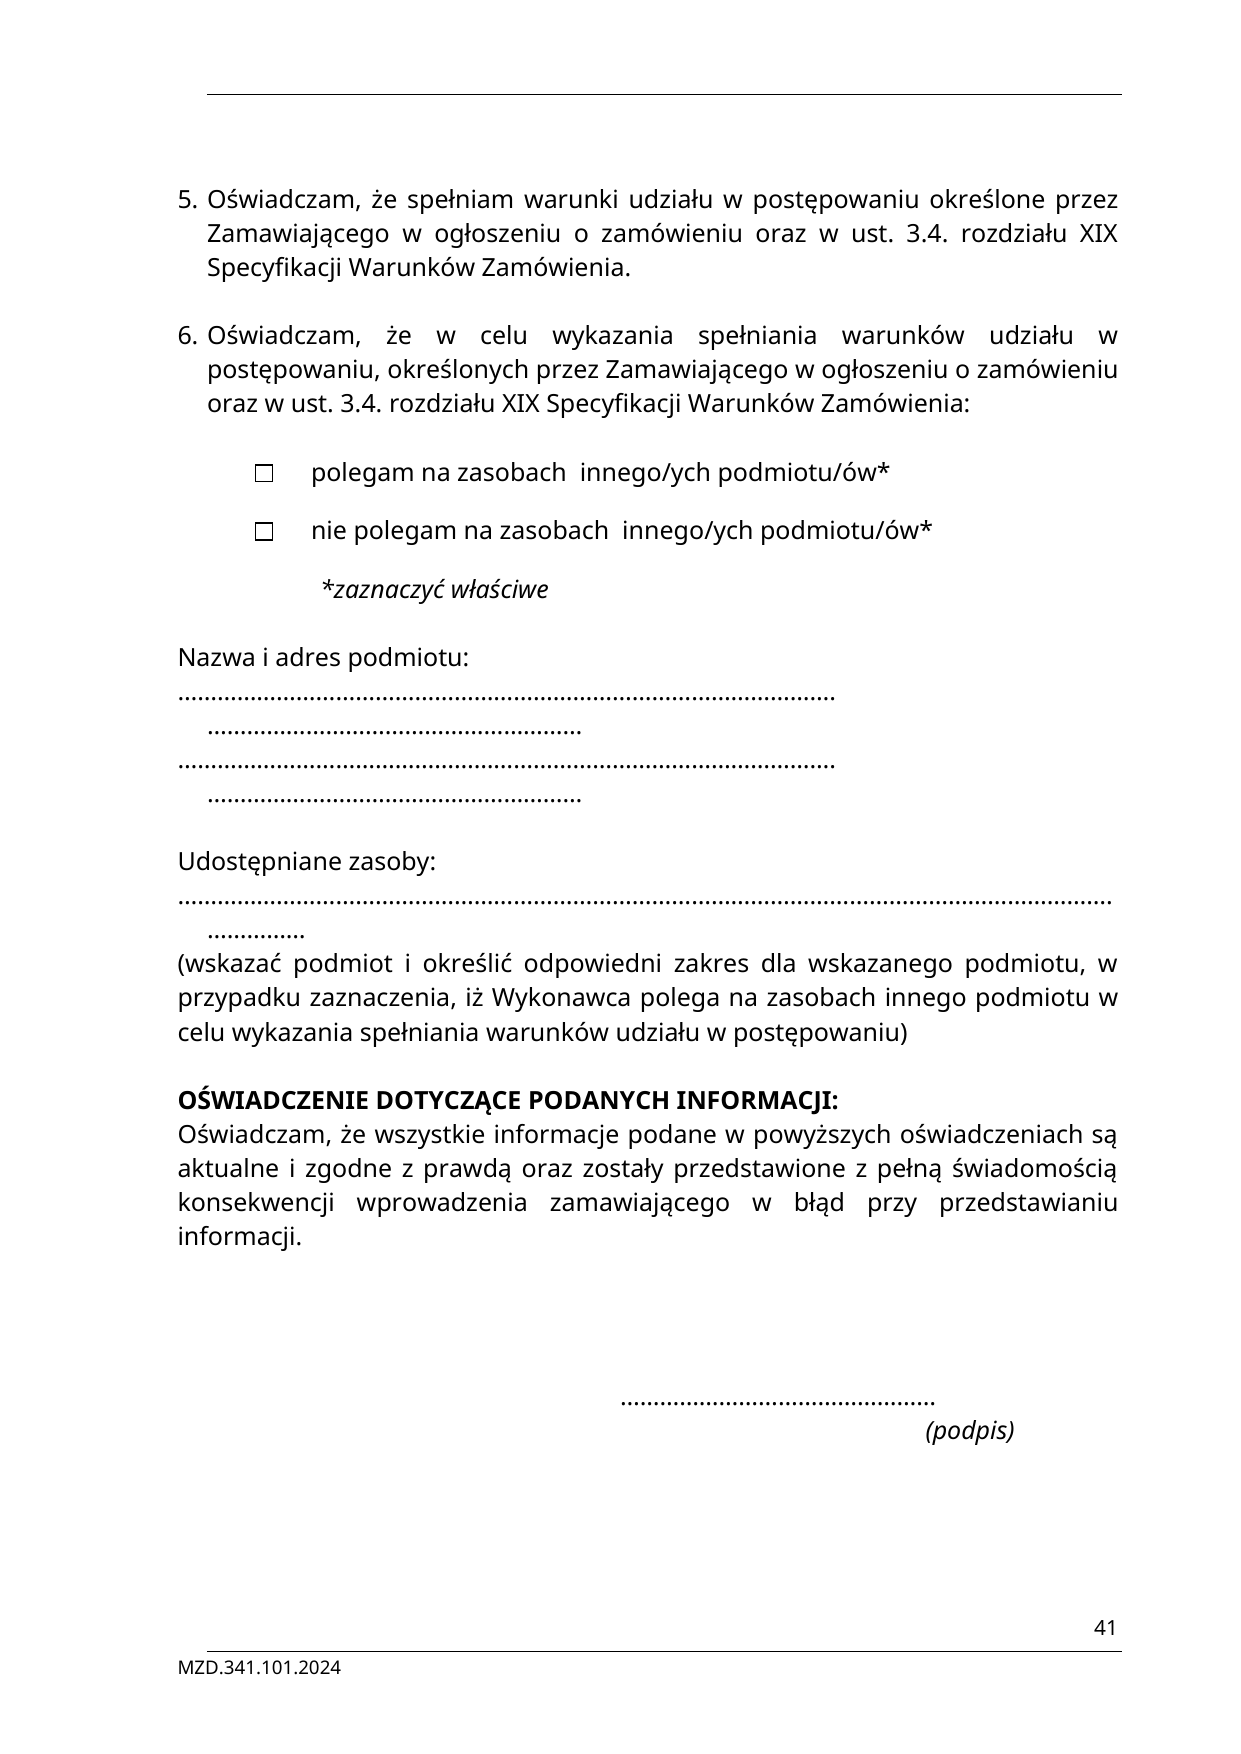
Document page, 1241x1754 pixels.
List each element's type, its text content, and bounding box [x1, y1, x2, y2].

text Nazwa i adres podmiotu: [177, 639, 1119, 673]
table_header [233, 454, 299, 513]
text …………………………………………………………………………………………………………………………….…………… [177, 878, 1119, 946]
table_cell nie polegam na zasobach innego/ych podmiotu/ów* [300, 513, 1144, 571]
text *zaznaczyć właściwe [177, 571, 1119, 605]
table_header polegam na zasobach innego/ych podmiotu/ów* [300, 454, 1144, 513]
text Oświadczam, że wszystkie informacje podane w powyższych oświadczeniach są aktualne i zgodne z prawdą oraz zostały przedstawione z pełną świadomością konsekwencji wprowadzenia zamawiającego w błąd przy przedstawianiu informacji. [177, 1116, 1119, 1253]
text Udostępniane zasoby: [177, 844, 1119, 878]
list Oświadczam, że w celu wykazania spełniania warunków udziału w postępowaniu, określonych przez Zamawiającego w ogłoszeniu o zamówieniu oraz w ust. 3.4. rozdziału XIX Specyfikacji Warunków Zamówienia: [177, 318, 1119, 420]
text ……………………………………………………………………………………….………………………………………………… [177, 742, 1119, 810]
text ……………………………………………………………………………………….………………………………………………… [177, 673, 1119, 742]
text ………………………………………… [620, 1355, 1119, 1413]
table_cell [233, 513, 299, 571]
text OŚWIADCZENIE DOTYCZĄCE PODANYCH INFORMACJI: [177, 1082, 1119, 1116]
text (podpis) [767, 1413, 1119, 1447]
list Oświadczam, że spełniam warunki udziału w postępowaniu określone przez Zamawiającego w ogłoszeniu o zamówieniu oraz w ust. 3.4. rozdziału XIX Specyfikacji Warunków Zamówienia. [177, 182, 1119, 284]
text (wskazać podmiot i określić odpowiedni zakres dla wskazanego podmiotu, w przypadku zaznaczenia, iż Wykonawca polega na zasobach innego podmiotu w celu wykazania spełniania warunków udziału w postępowaniu) [177, 946, 1119, 1048]
